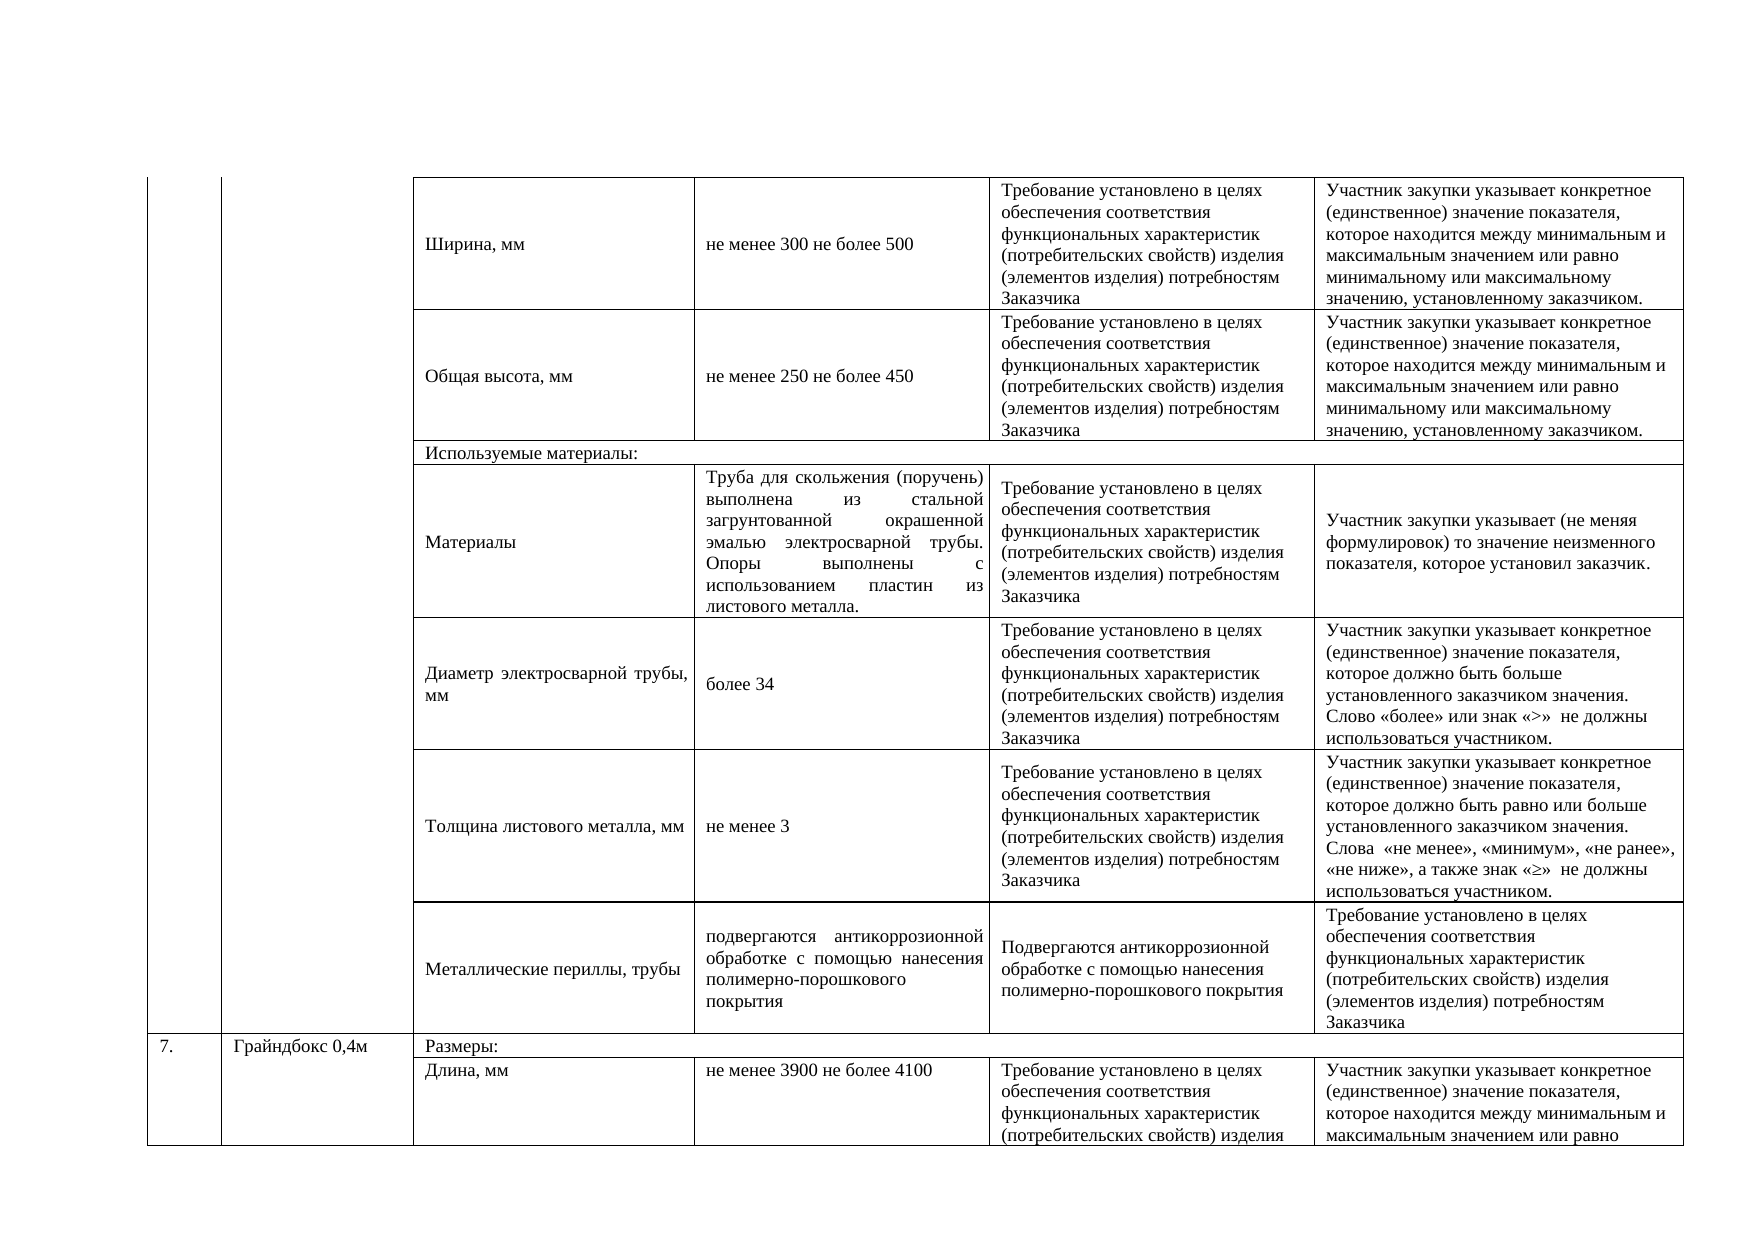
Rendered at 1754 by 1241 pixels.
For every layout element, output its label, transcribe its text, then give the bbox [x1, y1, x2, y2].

table_cell Подвергаются антикоррозионной обработке с помощью нанесения полимерно-порошкового покрытия [990, 903, 1314, 1033]
table_cell 7. [148, 1034, 221, 1145]
table_cell Общая высота, мм [414, 310, 694, 440]
table_cell не менее 3 [695, 750, 989, 901]
table_cell Толщина листового металла, мм [414, 750, 694, 901]
table_cell Диаметр электросварной трубы, мм [414, 618, 694, 748]
table_cell Ширина, мм [414, 178, 694, 309]
table_cell Участник закупки указывает конкретное (единственное) значение показателя, которое должно быть больше установленного заказчиком значения. Слово «более» или знак «>» не должны использоваться участником. [1315, 618, 1683, 748]
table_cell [1315, 178, 1683, 309]
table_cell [990, 178, 1314, 309]
table_cell не менее 250 не более 450 [695, 310, 989, 440]
table_cell Участник закупки указывает (не меняя формулировок) то значение неизменного показателя, которое установил заказчик. [1315, 465, 1683, 617]
table_cell Грайндбокс 0,4м [222, 1034, 413, 1145]
table_cell Металлические периллы, трубы [414, 903, 694, 1033]
table_cell Материалы [414, 465, 694, 617]
table_cell Длина, мм [414, 1058, 694, 1145]
table_cell Размеры: [414, 1034, 1683, 1057]
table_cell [695, 1058, 989, 1145]
table_cell Труба для скольжения (поручень) выполнена из стальной загрунтованной окрашенной эмалью электросварной трубы. Опоры выполнены с использованием пластин из листового металла. [695, 465, 989, 617]
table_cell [990, 1058, 1314, 1145]
table_cell более 34 [695, 618, 989, 748]
table_cell не менее 300 не более 500 [695, 178, 989, 309]
table_cell подвергаются антикоррозионной обработке с помощью нанесения полимерно-порошкового покрытия [695, 903, 989, 1033]
table_cell Участник закупки указывает конкретное (единственное) значение показателя, которое должно быть равно или больше установленного заказчиком значения. Слова «не менее», «минимум», «не ранее», «не ниже», а также знак «≥» не должны использоваться участником. [1315, 750, 1683, 901]
table_cell Используемые материалы: [414, 441, 1683, 464]
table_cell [1315, 1058, 1683, 1145]
